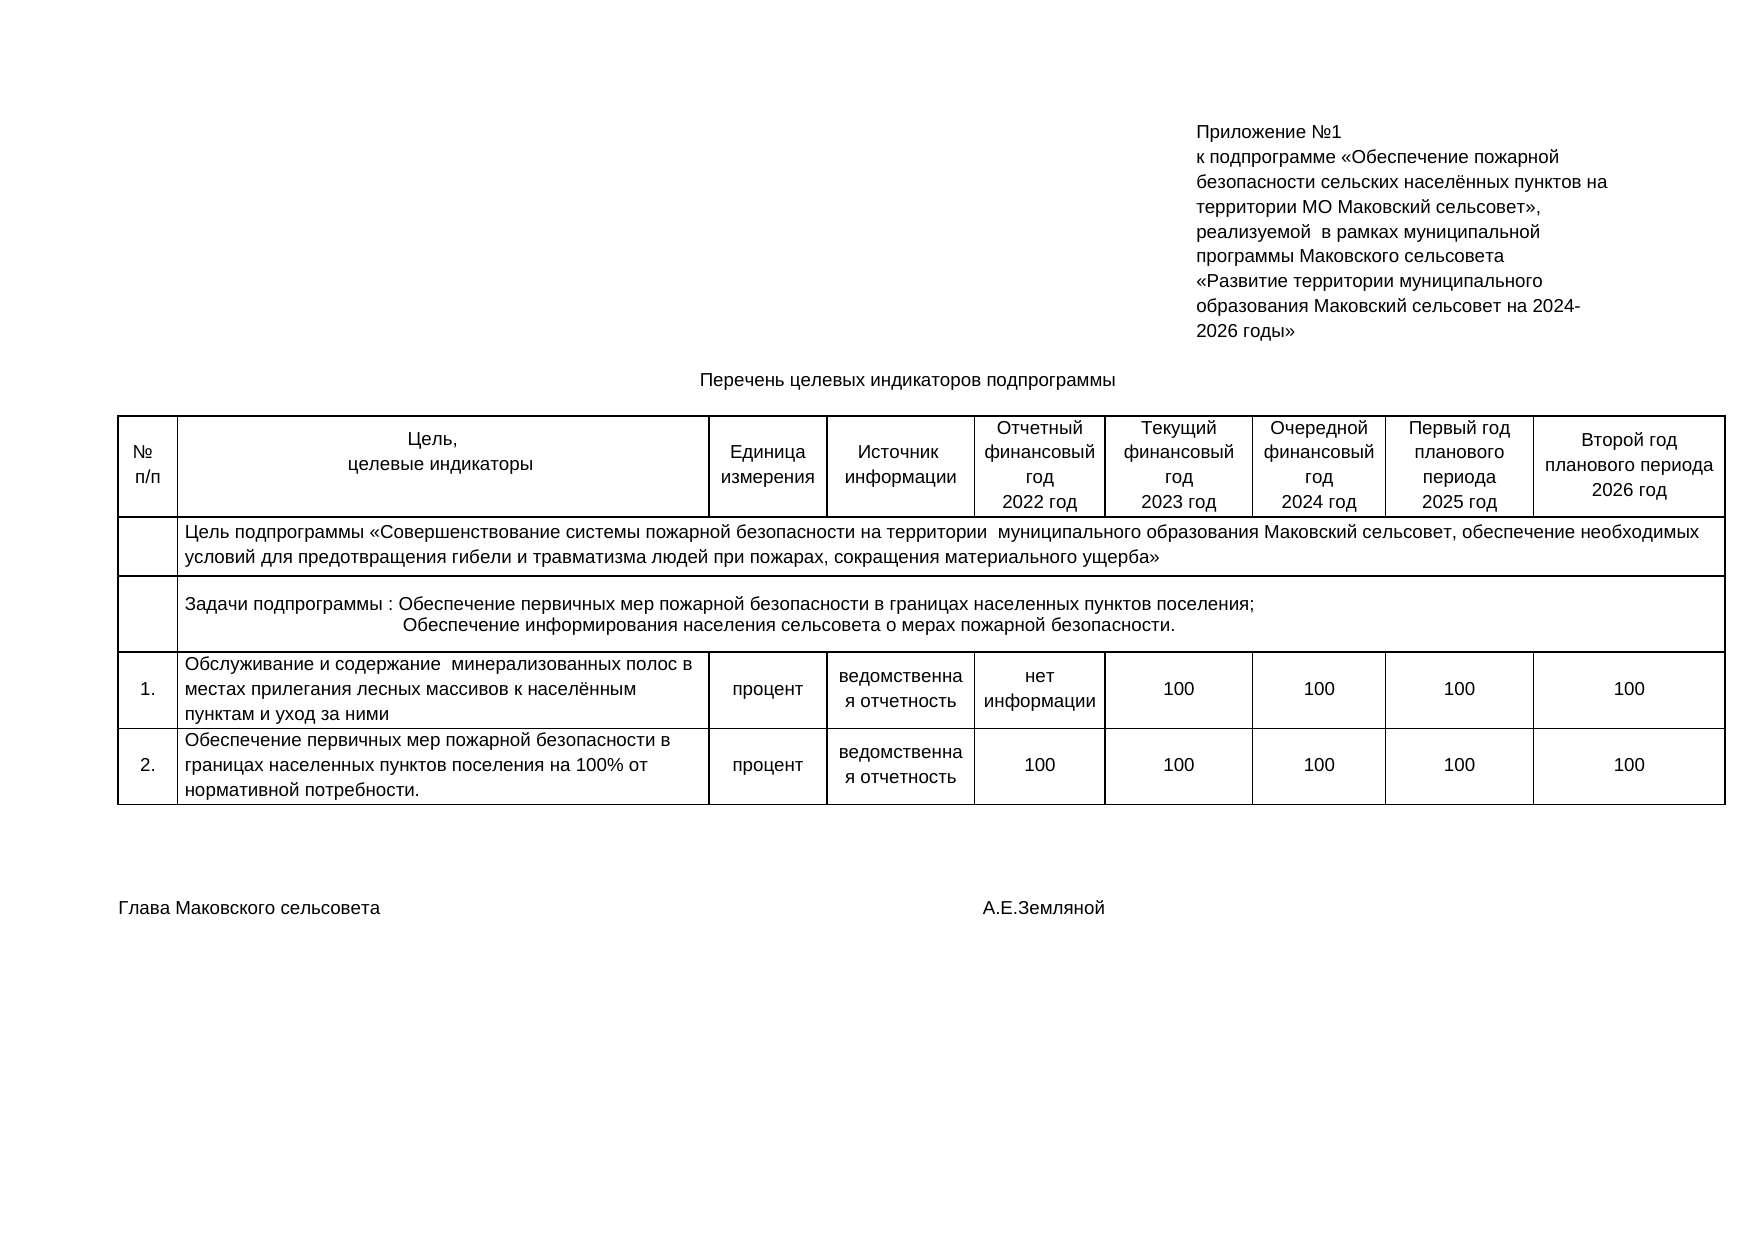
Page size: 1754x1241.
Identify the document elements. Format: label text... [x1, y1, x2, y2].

table_cell 100 [1106, 653, 1252, 727]
table_cell [119, 577, 177, 651]
table_cell Задачи подпрограммы : Обеспечение первичных мер пожарной безопасности в границах населенных пунктов поселения; Обеспечение информирования населения сельсовета о мерах пожарной безопасности. [178, 577, 1724, 651]
table_cell Обеспечение первичных мер пожарной безопасности в границах населенных пунктов поселения на 100% от нормативной потребности. [178, 729, 708, 804]
table_header Текущий финансовый год 2023 год [1106, 417, 1252, 516]
table_cell 100 [1253, 729, 1385, 804]
table_header Источник информации [828, 417, 974, 516]
table_cell Обслуживание и содержание минерализованных полос в местах прилегания лесных массивов к населённым пунктам и уход за ними [178, 653, 708, 727]
table_cell 100 [1534, 653, 1724, 727]
table_cell 2. [119, 729, 177, 804]
table_cell 100 [1253, 653, 1385, 727]
table_cell ведомственная отчетность [828, 653, 974, 727]
list Приложение №1 [1196, 121, 1639, 143]
table_cell процент [710, 729, 826, 804]
table_cell 100 [1534, 729, 1724, 804]
table_cell 1. [119, 653, 177, 727]
table_cell [119, 518, 177, 575]
table_header Первый год планового периода 2025 год [1386, 417, 1533, 516]
table_header Отчетный финансовый год 2022 год [975, 417, 1104, 516]
table_cell 100 [975, 729, 1104, 804]
table_header Цель, целевые индикаторы [178, 417, 708, 516]
table_cell 100 [1386, 729, 1533, 804]
text Глава Маковского сельсовета А.Е.Земляной [118, 896, 1636, 918]
table_cell 100 [1386, 653, 1533, 727]
table_header Очередной финансовый год 2024 год [1253, 417, 1385, 516]
text Перечень целевых индикаторов подпрограммы [118, 369, 1636, 391]
table_header № п/п [119, 417, 177, 516]
list к подпрограмме «Обеспечение пожарной безопасности сельских населённых пунктов на территории МО Маковский сельсовет», реализуемой в рамках муниципальной программы Маковского сельсовета [1196, 146, 1621, 267]
table_cell ведомственная отчетность [828, 729, 974, 804]
list «Развитие территории муниципального образования Маковский сельсовет на 2024-2026 годы» [1196, 270, 1621, 341]
table_cell Цель подпрограммы «Совершенствование системы пожарной безопасности на территории муниципального образования Маковский сельсовет, обеспечение необходимых условий для предотвращения гибели и травматизма людей при пожарах, сокращения материального ущерба» [178, 518, 1724, 575]
table_header Второй год планового периода 2026 год [1534, 417, 1724, 516]
table_cell нет информации [975, 653, 1104, 727]
table_header Единица измерения [710, 417, 826, 516]
table_cell процент [710, 653, 826, 727]
table_cell 100 [1106, 729, 1252, 804]
